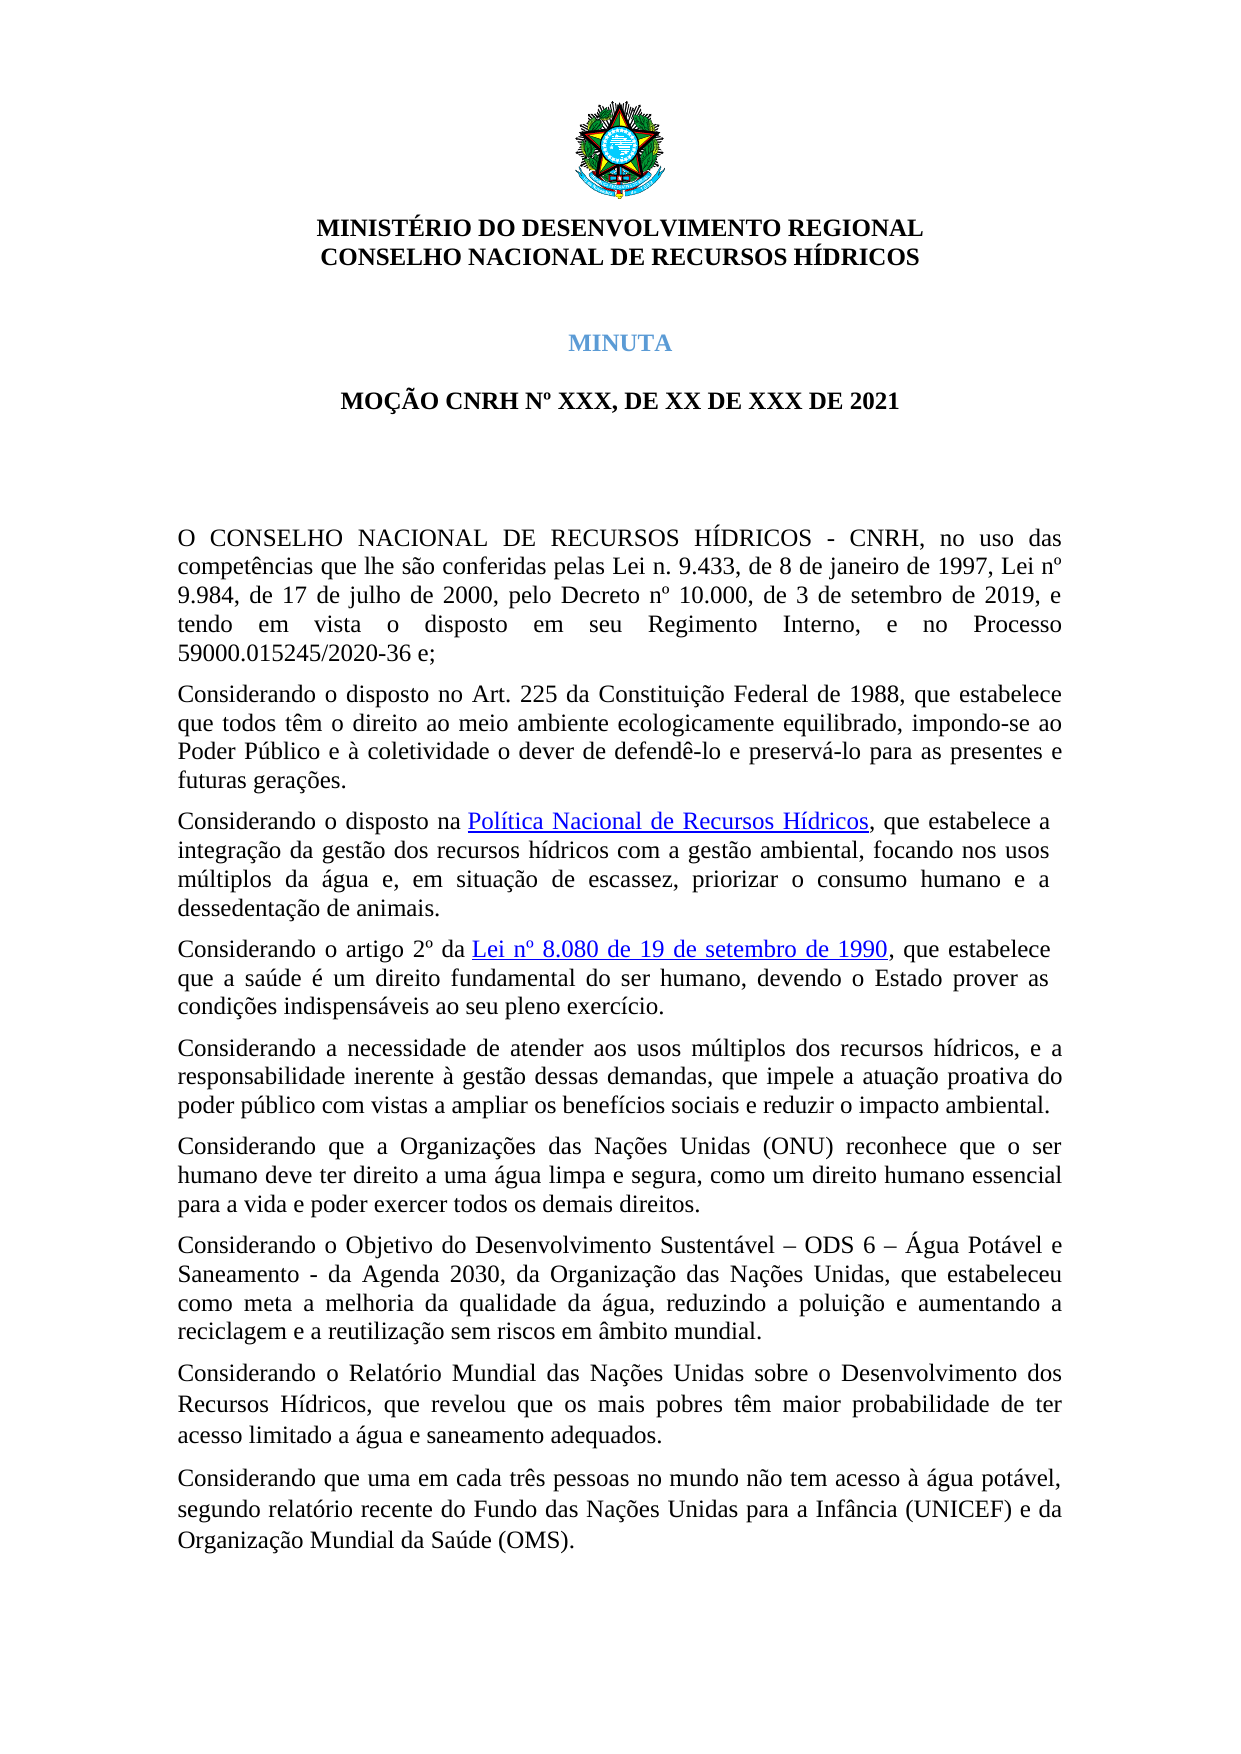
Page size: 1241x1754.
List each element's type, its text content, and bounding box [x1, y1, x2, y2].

text O CONSELHO NACIONAL DE RECURSOS HÍDRICOS - CNRH, no uso das competências que lhe são conferidas pelas Lei n. 9.433, de 8 de janeiro de 1997, Lei nº 9.984, de 17 de julho de 2000, pelo Decreto nº 10.000, de 3 de setembro de 2019, e tendo em vista o disposto em seu Regimento Interno, e no Processo 59000.015245/2020-36 e; [177, 523, 1063, 666]
text Considerando a necessidade de atender aos usos múltiplos dos recursos hídricos, e a responsabilidade inerente à gestão dessas demandas, que impele a atuação proativa do poder público com vistas a ampliar os benefícios sociais e reduzir o impacto ambiental. [177, 1033, 1063, 1119]
text MINISTÉRIO DO DESENVOLVIMENTO REGIONAL [177, 213, 1063, 242]
text Considerando o artigo 2º da Lei nº 8.080 de 19 de setembro de 1990, que estabelece que a saúde é um direito fundamental do ser humano, devendo o Estado prover as condições indispensáveis ao seu pleno exercício. [177, 934, 1051, 1020]
text CONSELHO NACIONAL DE RECURSOS HÍDRICOS [177, 242, 1063, 271]
text Considerando o disposto no Art. 225 da Constituição Federal de 1988, que estabelece que todos têm o direito ao meio ambiente ecologicamente equilibrado, impondo-se ao Poder Público e à coletividade o dever de defendê-lo e preservá-lo para as presentes e futuras gerações. [177, 679, 1063, 794]
text Considerando o Objetivo do Desenvolvimento Sustentável – ODS 6 – Água Potável e Saneamento - da Agenda 2030, da Organização das Nações Unidas, que estabeleceu como meta a melhoria da qualidade da água, reduzindo a poluição e aumentando a reciclagem e a reutilização sem riscos em âmbito mundial. [177, 1230, 1063, 1345]
text Considerando o Relatório Mundial das Nações Unidas sobre o Desenvolvimento dos Recursos Hídricos, que revelou que os mais pobres têm maior probabilidade de ter acesso limitado a água e saneamento adequados. [177, 1358, 1063, 1448]
text MINUTA [177, 328, 1063, 357]
text Considerando o disposto na Política Nacional de Recursos Hídricos, que estabelece a integração da gestão dos recursos hídricos com a gestão ambiental, focando nos usos múltiplos da água e, em situação de escassez, priorizar o consumo humano e a dessedentação de animais. [177, 806, 1051, 921]
text MOÇÃO CNRH Nº XXX, DE XX DE XXX DE 2021 [177, 386, 1063, 415]
text Considerando que uma em cada três pessoas no mundo não tem acesso à água potável, segundo relatório recente do Fundo das Nações Unidas para a Infância (UNICEF) e da Organização Mundial da Saúde (OMS). [177, 1463, 1063, 1554]
text Considerando que a Organizações das Nações Unidas (ONU) reconhece que o ser humano deve ter direito a uma água limpa e segura, como um direito humano essencial para a vida e poder exercer todos os demais direitos. [177, 1131, 1063, 1218]
